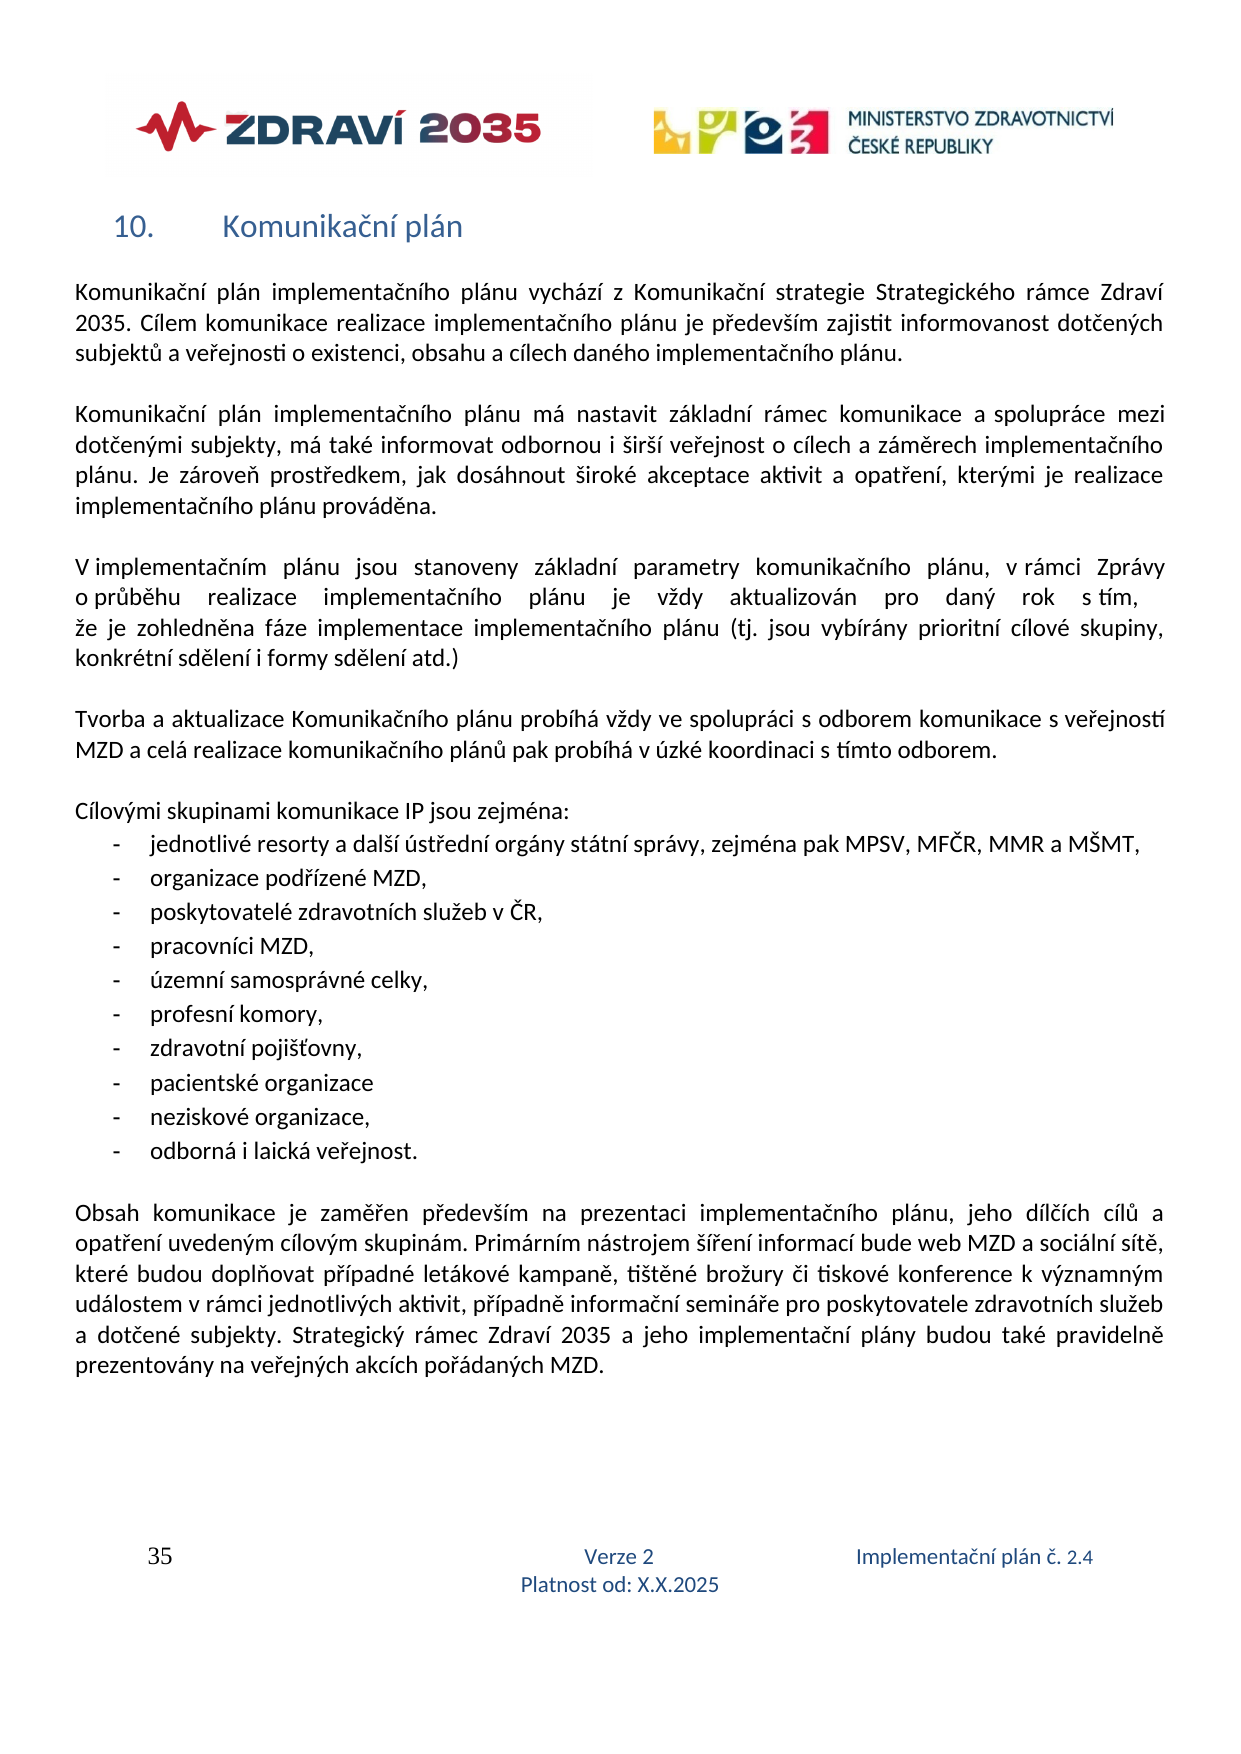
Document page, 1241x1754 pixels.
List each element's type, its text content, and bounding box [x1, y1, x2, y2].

list jednotlivé resorty a další ústřední orgány státní správy, zejména pak MPSV, MFČR, MMR a MŠMT, [112, 826, 1165, 860]
list odborná i laická veřejnost. [112, 1132, 1165, 1166]
list územní samosprávné celky, [112, 962, 1165, 996]
list pracovníci MZD, [112, 928, 1165, 962]
subtitle Komunikační plán [112, 205, 1165, 246]
text Obsah komunikace je zaměřen především na prezentaci implementačního plánu, jeho dílčích cílů a opatření uvedeným cílovým skupinám. Primárním nástrojem šíření informací bude web MZD a sociální sítě, které budou doplňovat případné letákové kampaně, tištěné brožury či tiskové konference k významným událostem v rámci jednotlivých aktivit, případně informační semináře pro poskytovatele zdravotních služeb a dotčené subjekty. Strategický rámec Zdraví 2035 a jeho implementační plány budou také pravidelně prezentovány na veřejných akcích pořádaných MZD. [75, 1197, 1165, 1380]
list organizace podřízené MZD, [112, 860, 1165, 894]
list profesní komory, [112, 996, 1165, 1030]
list zdravotní pojišťovny, [112, 1030, 1165, 1064]
text Cílovými skupinami komunikace IP jsou zejména: [75, 795, 1165, 826]
picture [653, 107, 1114, 154]
list poskytovatelé zdravotních služeb v ČR, [112, 894, 1165, 928]
text Tvorba a aktualizace Komunikačního plánu probíhá vždy ve spolupráci s odborem komunikace s veřejností MZD a celá realizace komunikačního plánů pak probíhá v úzké koordinaci s tímto odborem. [75, 704, 1165, 765]
list pacientské organizace [112, 1064, 1165, 1098]
picture [104, 73, 594, 177]
text Komunikační plán implementačního plánu má nastavit základní rámec komunikace a spolupráce mezi dotčenými subjekty, má také informovat odbornou i širší veřejnost o cílech a záměrech implementačního plánu. Je zároveň prostředkem, jak dosáhnout široké akceptace aktivit a opatření, kterými je realizace implementačního plánu prováděna. [75, 398, 1165, 521]
list neziskové organizace, [112, 1098, 1165, 1132]
text Komunikační plán implementačního plánu vychází z Komunikační strategie Strategického rámce Zdraví 2035. Cílem komunikace realizace implementačního plánu je především zajistit informovanost dotčených subjektů a veřejnosti o existenci, obsahu a cílech daného implementačního plánu. [75, 276, 1165, 368]
text V implementačním plánu jsou stanoveny základní parametry komunikačního plánu, v rámci Zprávy o průběhu realizace implementačního plánu je vždy aktualizován pro daný rok s tím, že je zohledněna fáze implementace implementačního plánu (tj. jsou vybírány prioritní cílové skupiny, konkrétní sdělení i formy sdělení atd.) [75, 551, 1165, 673]
